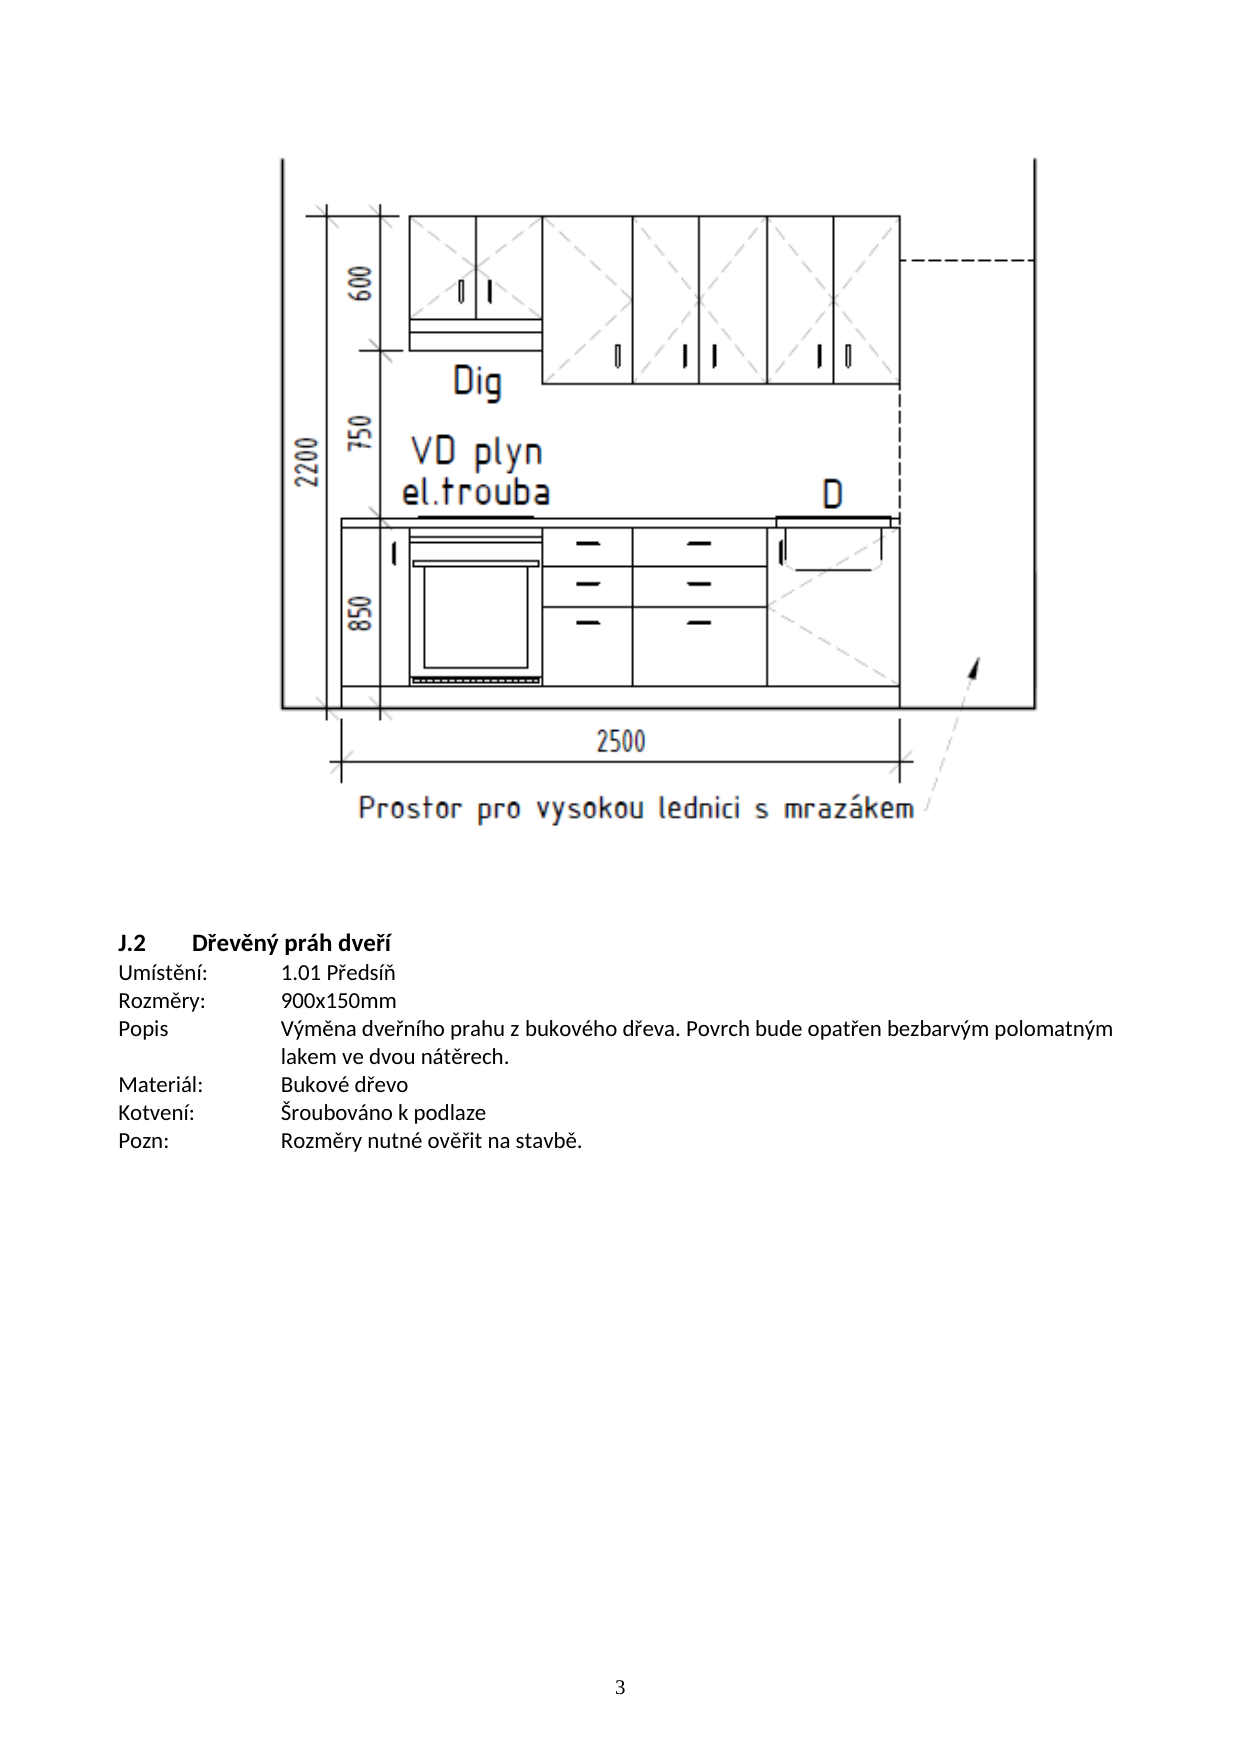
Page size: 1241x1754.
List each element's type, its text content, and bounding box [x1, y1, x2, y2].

subtitle J.2 Dřevěný práh dveří [118, 927, 1122, 958]
text Rozměry: 900x150mm [118, 986, 1122, 1014]
text Pozn: Rozměry nutné ověřit na stavbě. [118, 1126, 1122, 1154]
text Kotvení: Šroubováno k podlaze [118, 1098, 1122, 1126]
text Materiál: Bukové dřevo [118, 1070, 1122, 1098]
picture [247, 118, 1102, 872]
text Umístění: 1.01 Předsíň [118, 958, 1122, 986]
text Popis Výměna dveřního prahu z bukového dřeva. Povrch bude opatřen bezbarvým polomatným lakem ve dvou nátěrech. [118, 1014, 1122, 1070]
